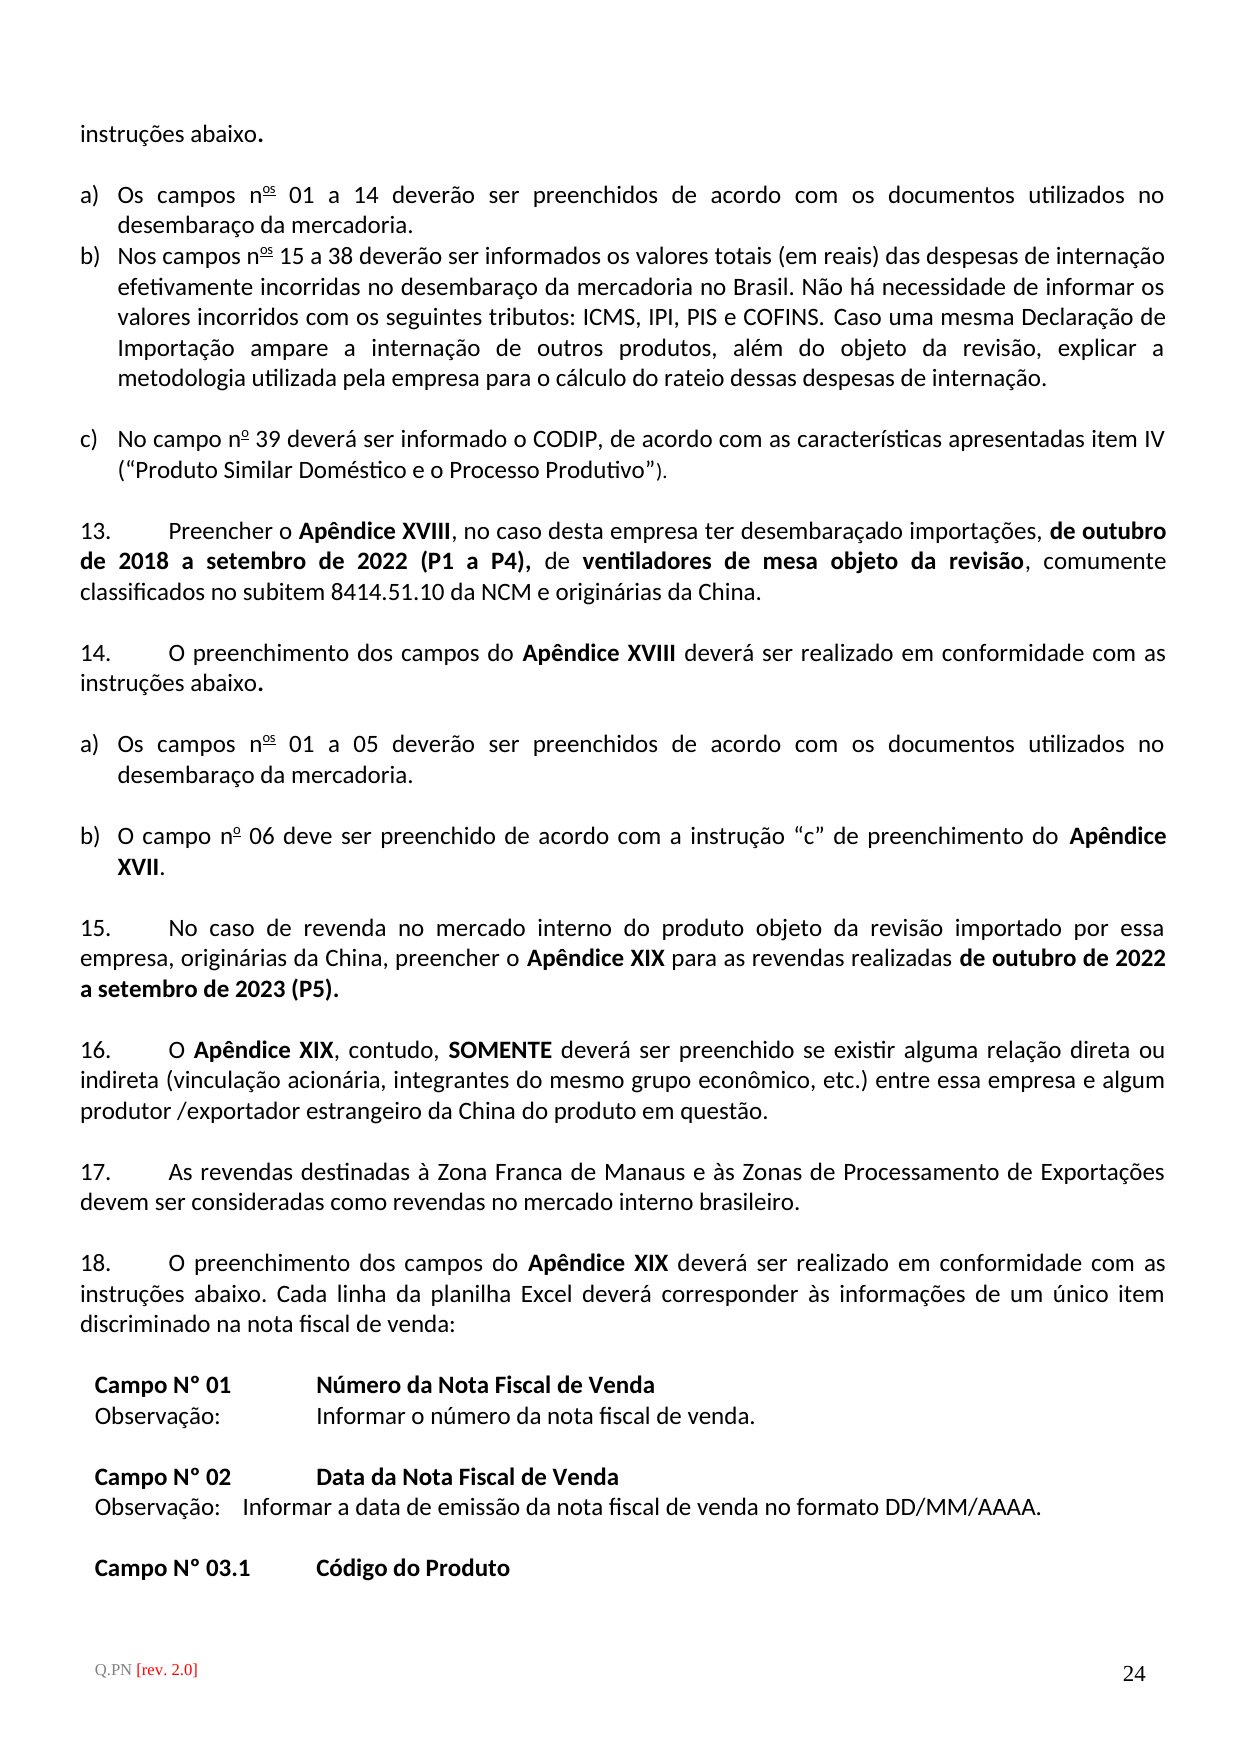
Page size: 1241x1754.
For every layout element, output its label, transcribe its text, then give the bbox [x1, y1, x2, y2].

text 14. O preenchimento dos campos do Apêndice XVIII deverá ser realizado em conformidade com as instruções abaixo. [80, 637, 1166, 698]
text 17. As revendas destinadas à Zona Franca de Manaus e às Zonas de Processamento de Exportações devem ser consideradas como revendas no mercado interno brasileiro. [80, 1156, 1166, 1217]
text 15. No caso de revenda no mercado interno do produto objeto da revisão importado por essa empresa, originárias da China, preencher o Apêndice XIX para as revendas realizadas de outubro de 2022 a setembro de 2023 (P5). [80, 912, 1166, 1003]
text 18. O preenchimento dos campos do Apêndice XIX deverá ser realizado em conformidade com as instruções abaixo. Cada linha da planilha Excel deverá corresponder às informações de um único item discriminado na nota fiscal de venda: [80, 1247, 1166, 1339]
text Campo Nº 01 Número da Nota Fiscal de Venda [94, 1369, 1166, 1400]
list Os campos nos 01 a 05 deverão ser preenchidos de acordo com os documentos utilizados no desembaraço da mercadoria. [80, 728, 1166, 789]
list No campo no 39 deverá ser informado o CODIP, de acordo com as características apresentadas item IV (“Produto Similar Doméstico e o Processo Produtivo”). [80, 423, 1166, 484]
text Observação: Informar o número da nota fiscal de venda. [94, 1400, 1166, 1431]
text Observação: Informar a data de emissão da nota fiscal de venda no formato DD/MM/AAAA. [94, 1492, 1166, 1522]
list Os campos nos 01 a 14 deverão ser preenchidos de acordo com os documentos utilizados no desembaraço da mercadoria. [80, 179, 1166, 240]
list Nos campos nos 15 a 38 deverão ser informados os valores totais (em reais) das despesas de internação efetivamente incorridas no desembaraço da mercadoria no Brasil. Não há necessidade de informar os valores incorridos com os seguintes tributos: ICMS, IPI, PIS e COFINS. Caso uma mesma Declaração de Importação ampare a internação de outros produtos, além do objeto da revisão, explicar a metodologia utilizada pela empresa para o cálculo do rateio dessas despesas de internação. [80, 240, 1166, 393]
text 13. Preencher o Apêndice XVIII, no caso desta empresa ter desembaraçado importações, de outubro de 2018 a setembro de 2022 (P1 a P4), de ventiladores de mesa objeto da revisão, comumente classificados no subitem 8414.51.10 da NCM e originárias da China. [80, 515, 1166, 606]
list O campo no 06 deve ser preenchido de acordo com a instrução “c” de preenchimento do Apêndice XVII. [80, 820, 1166, 881]
text Campo Nº 02 Data da Nota Fiscal de Venda [94, 1461, 1166, 1492]
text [80, 118, 1166, 149]
text 16. O Apêndice XIX, contudo, SOMENTE deverá ser preenchido se existir alguma relação direta ou indireta (vinculação acionária, integrantes do mesmo grupo econômico, etc.) entre essa empresa e algum produtor /exportador estrangeiro da China do produto em questão. [80, 1034, 1166, 1125]
text Campo Nº 03.1 Código do Produto [94, 1553, 1166, 1583]
